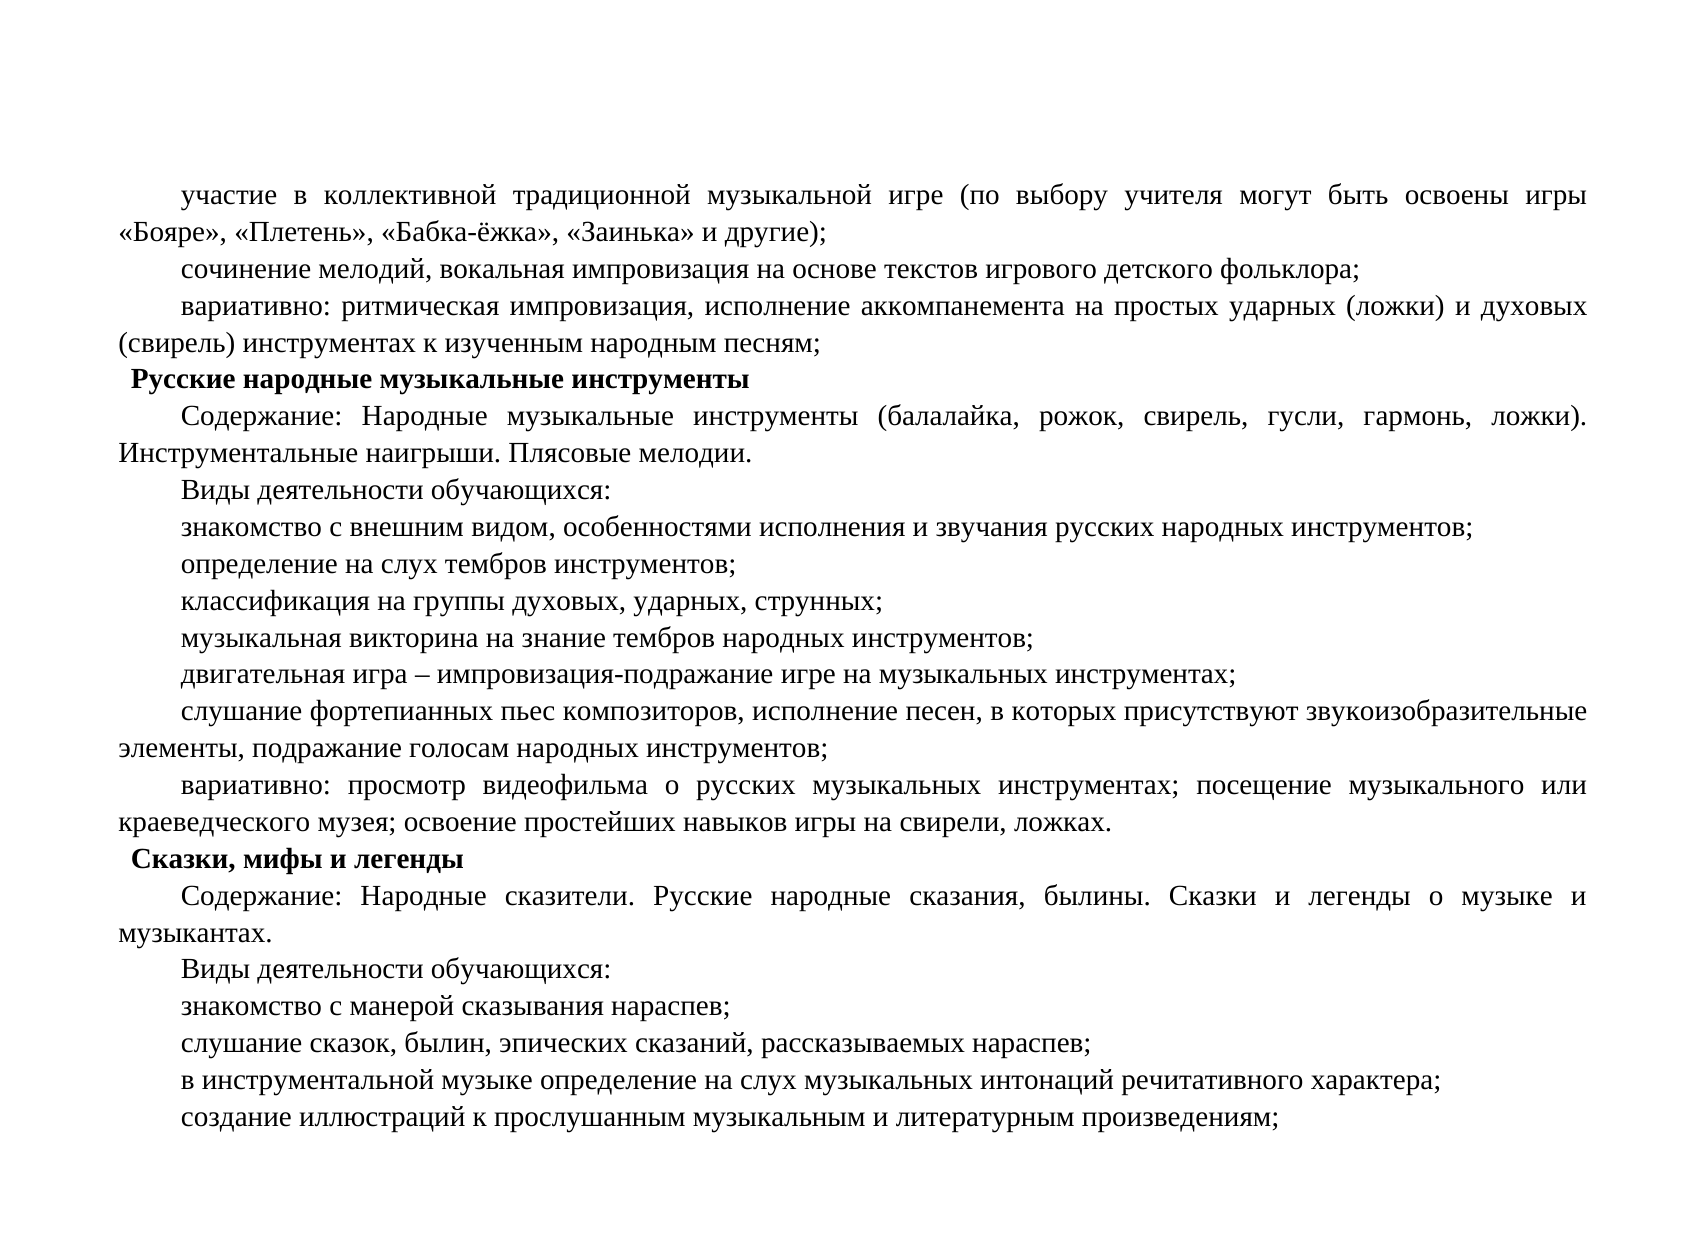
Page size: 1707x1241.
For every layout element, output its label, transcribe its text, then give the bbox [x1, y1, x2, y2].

text двигательная игра – импровизация-подражание игре на музыкальных инструментах; [118, 657, 1588, 690]
text знакомство с внешним видом, особенностями исполнения и звучания русских народных инструментов; [118, 509, 1588, 543]
text слушание сказок, былин, эпических сказаний, рассказываемых нараспев; [118, 1025, 1588, 1059]
text определение на слух тембров инструментов; [118, 546, 1588, 579]
text вариативно: ритмическая импровизация, исполнение аккомпанемента на простых ударных (ложки) и духовых (свирель) инструментах к изученным народным песням; [118, 288, 1588, 358]
text в инструментальной музыке определение на слух музыкальных интонаций речитативного характера; [118, 1062, 1588, 1096]
text классификация на группы духовых, ударных, струнных; [118, 583, 1588, 616]
text создание иллюстраций к прослушанным музыкальным и литературным произведениям; [118, 1099, 1588, 1133]
text Виды деятельности обучающихся: [118, 952, 1588, 985]
text музыкальная викторина на знание тембров народных инструментов; [118, 620, 1588, 653]
text слушание фортепианных пьес композиторов, исполнение песен, в которых присутствуют звукоизобразительные элементы, подражание голосам народных инструментов; [118, 693, 1588, 764]
text Сказки, мифы и легенды [131, 841, 1588, 874]
text Русские народные музыкальные инструменты [131, 362, 1588, 395]
text вариативно: просмотр видеофильма о русских музыкальных инструментах; посещение музыкального или краеведческого музея; освоение простейших навыков игры на свирели, ложках. [118, 767, 1588, 838]
text участие в коллективной традиционной музыкальной игре (по выбору учителя могут быть освоены игры «Бояре», «Плетень», «Бабка-ёжка», «Заинька» и другие); [118, 177, 1588, 248]
text сочинение мелодий, вокальная импровизация на основе текстов игрового детского фольклора; [118, 251, 1588, 284]
text Виды деятельности обучающихся: [118, 472, 1588, 506]
text Содержание: Народные музыкальные инструменты (балалайка, рожок, свирель, гусли, гармонь, ложки). Инструментальные наигрыши. Плясовые мелодии. [118, 398, 1588, 469]
text знакомство с манерой сказывания нараспев; [118, 988, 1588, 1022]
text Содержание: Народные сказители. Русские народные сказания, былины. Сказки и легенды о музыке и музыкантах. [118, 878, 1588, 948]
